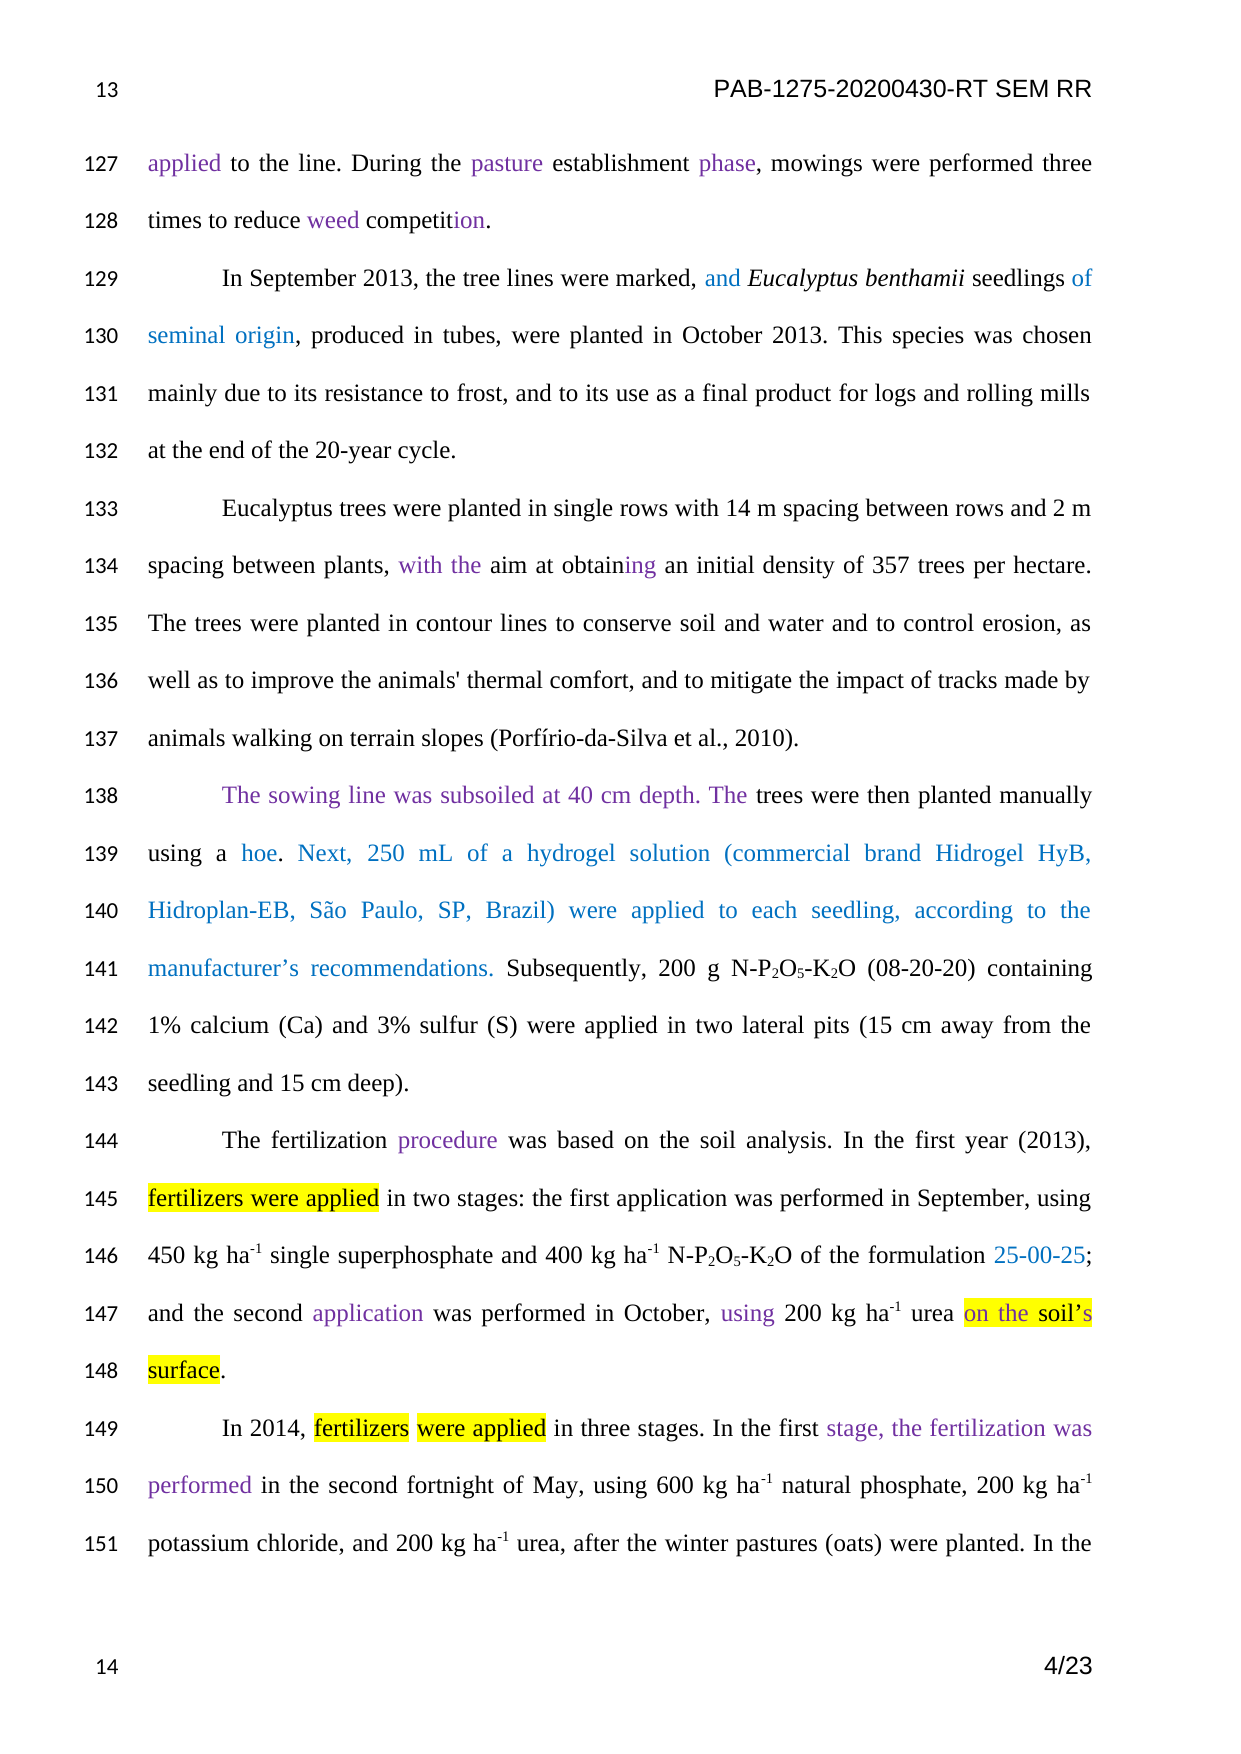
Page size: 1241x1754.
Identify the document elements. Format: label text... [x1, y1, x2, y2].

text In September 2013, the tree lines were marked, and Eucalyptus benthamii seedlings of seminal origin, produced in tubes, were planted in October 2013. This species was chosen mainly due to its resistance to frost, and to its use as a final product for logs and rolling mills at the end of the 20-year cycle. [148, 263, 1092, 464]
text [148, 1413, 1092, 1557]
text The fertilization procedure was based on the soil analysis. In the first year (2013), fertilizers were applied in two stages: the first application was performed in September, using 450 kg ha-1 single superphosphate and 400 kg ha-1 N-P2O5-K2O of the formulation 25-00-25; and the second application was performed in October, using 200 kg ha-1 urea on the soil’s surface. [148, 1125, 1092, 1384]
text Eucalyptus trees were planted in single rows with 14 m spacing between rows and 2 m spacing between plants, with the aim at obtaining an initial density of 357 trees per hectare. The trees were planted in contour lines to conserve soil and water and to control erosion, as well as to improve the animals' thermal comfort, and to mitigate the impact of tracks made by animals walking on terrain slopes (Porfírio-da-Silva et al., 2010). [148, 493, 1092, 751]
text The sowing line was subsoiled at 40 cm depth. The trees were then planted manually using a hoe. Next, 250 mL of a hydrogel solution (commercial brand Hidrogel HyB, Hidroplan-EB, São Paulo, SP, Brazil) were applied to each seedling, according to the manufacturer’s recommendations. Subsequently, 200 g N-P2O5-K2O (08-20-20) containing 1% calcium (Ca) and 3% sulfur (S) were applied in two lateral pits (15 cm away from the seedling and 15 cm deep). [148, 780, 1092, 1097]
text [148, 148, 1092, 234]
